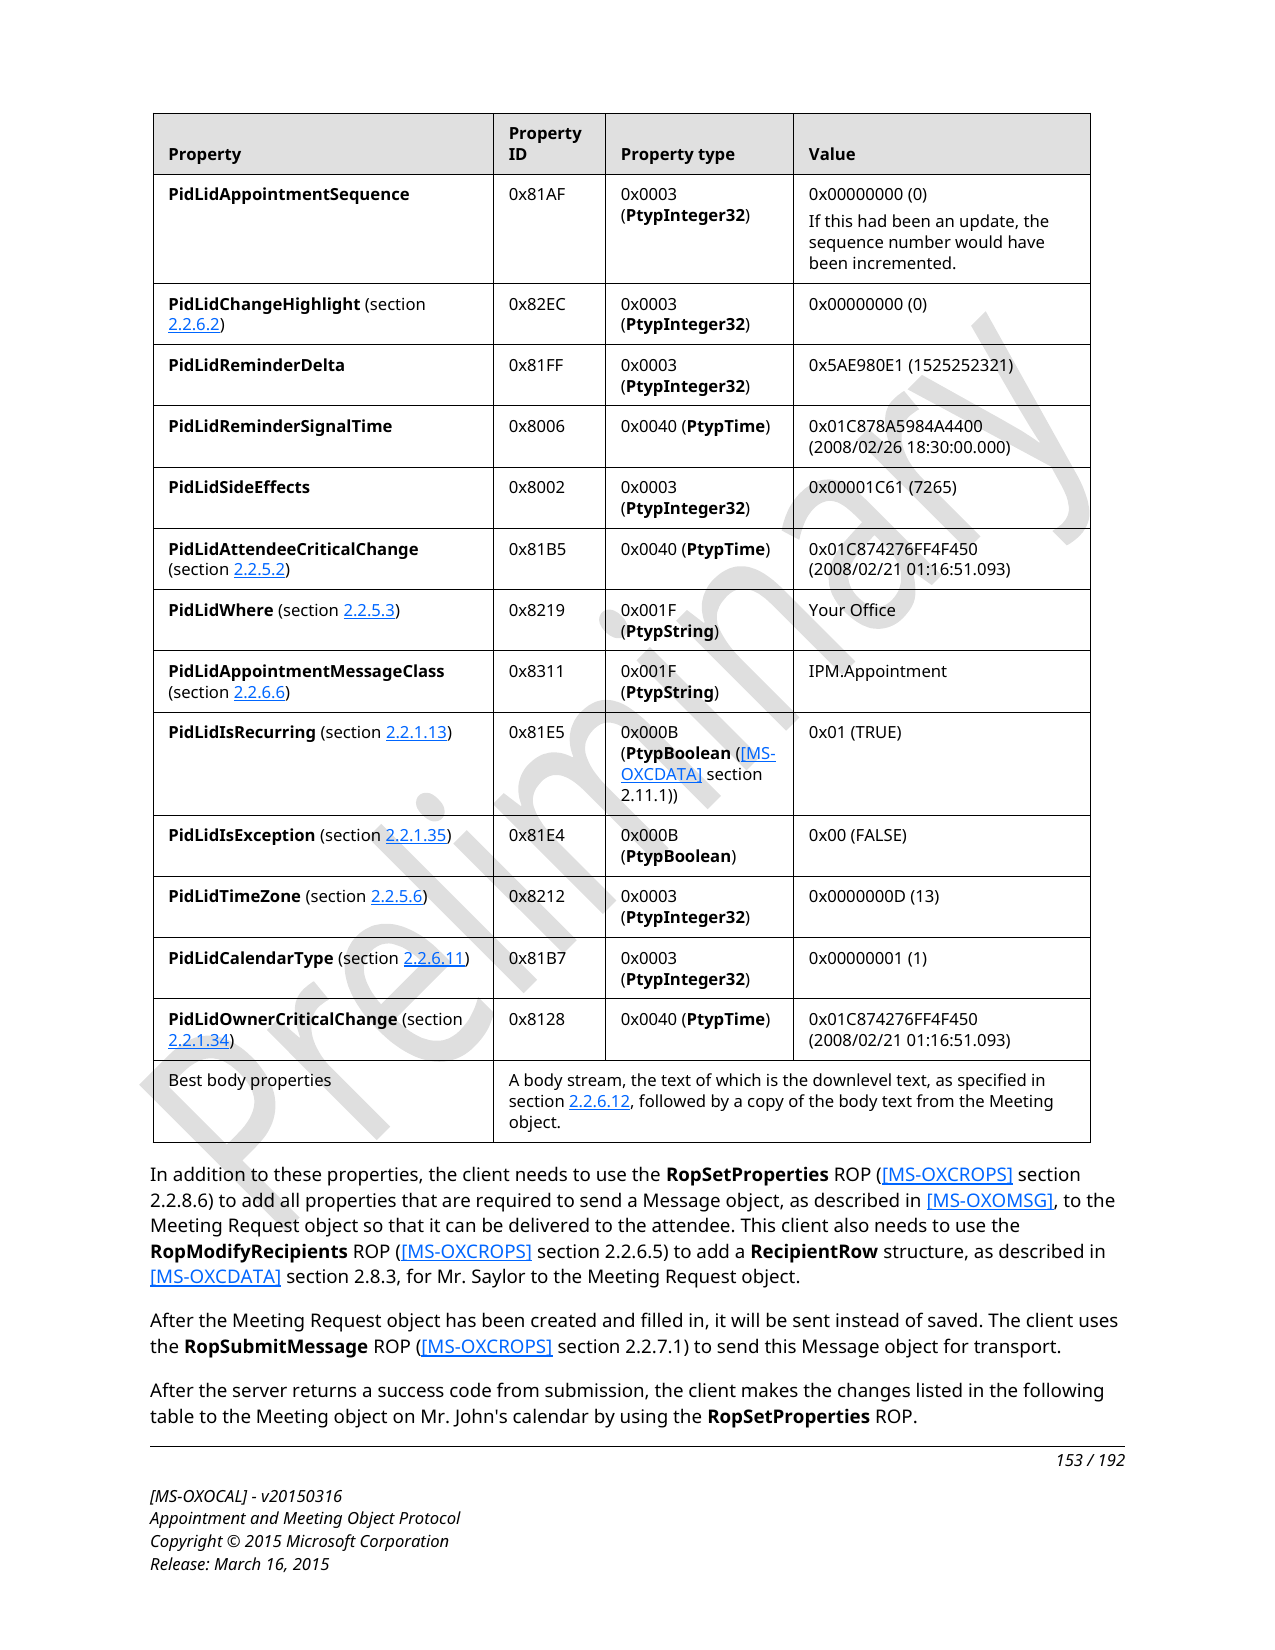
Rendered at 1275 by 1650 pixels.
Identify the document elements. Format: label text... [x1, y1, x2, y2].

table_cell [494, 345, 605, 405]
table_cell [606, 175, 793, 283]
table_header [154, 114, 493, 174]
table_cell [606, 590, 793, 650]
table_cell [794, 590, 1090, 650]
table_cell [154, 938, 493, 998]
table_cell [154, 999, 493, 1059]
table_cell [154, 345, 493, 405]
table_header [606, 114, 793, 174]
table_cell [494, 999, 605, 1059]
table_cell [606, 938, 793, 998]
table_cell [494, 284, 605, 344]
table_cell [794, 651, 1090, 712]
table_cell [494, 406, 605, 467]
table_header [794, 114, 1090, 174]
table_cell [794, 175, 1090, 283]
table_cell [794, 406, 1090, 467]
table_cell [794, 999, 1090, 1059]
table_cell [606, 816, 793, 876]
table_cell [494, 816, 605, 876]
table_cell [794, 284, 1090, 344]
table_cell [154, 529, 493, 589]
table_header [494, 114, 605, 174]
text After the Meeting Request object has been created and filled in, it will be sent instead of saved. The client uses the RopSubmitMessage ROP ([MS-OXCROPS] section 2.2.7.1) to send this Message object for transport. [150, 1308, 1125, 1359]
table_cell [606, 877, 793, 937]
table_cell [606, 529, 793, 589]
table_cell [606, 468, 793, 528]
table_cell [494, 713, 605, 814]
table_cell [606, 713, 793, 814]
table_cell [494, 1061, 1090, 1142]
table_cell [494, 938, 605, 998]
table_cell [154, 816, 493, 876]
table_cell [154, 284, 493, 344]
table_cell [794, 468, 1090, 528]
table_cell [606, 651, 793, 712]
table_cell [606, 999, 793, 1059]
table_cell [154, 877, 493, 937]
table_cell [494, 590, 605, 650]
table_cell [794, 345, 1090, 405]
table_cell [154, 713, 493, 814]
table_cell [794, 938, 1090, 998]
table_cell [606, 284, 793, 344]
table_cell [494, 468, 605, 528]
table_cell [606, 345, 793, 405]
text In addition to these properties, the client needs to use the RopSetProperties ROP ([MS-OXCROPS] section 2.2.8.6) to add all properties that are required to send a Message object, as described in [MS-OXOMSG], to the Meeting Request object so that it can be delivered to the attendee. This client also needs to use the RopModifyRecipients ROP ([MS-OXCROPS] section 2.2.6.5) to add a RecipientRow structure, as described in [MS-OXCDATA] section 2.8.3, for Mr. Saylor to the Meeting Request object. [150, 1161, 1125, 1289]
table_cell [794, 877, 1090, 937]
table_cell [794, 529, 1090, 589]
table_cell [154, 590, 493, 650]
text After the server returns a success code from submission, the client makes the changes listed in the following table to the Meeting object on Mr. John's calendar by using the RopSetProperties ROP. [150, 1378, 1125, 1429]
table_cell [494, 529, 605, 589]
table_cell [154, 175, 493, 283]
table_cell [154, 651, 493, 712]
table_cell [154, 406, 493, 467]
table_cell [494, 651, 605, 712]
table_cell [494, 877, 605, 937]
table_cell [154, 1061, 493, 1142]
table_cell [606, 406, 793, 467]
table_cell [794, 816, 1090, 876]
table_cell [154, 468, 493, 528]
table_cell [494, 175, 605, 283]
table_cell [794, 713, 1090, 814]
